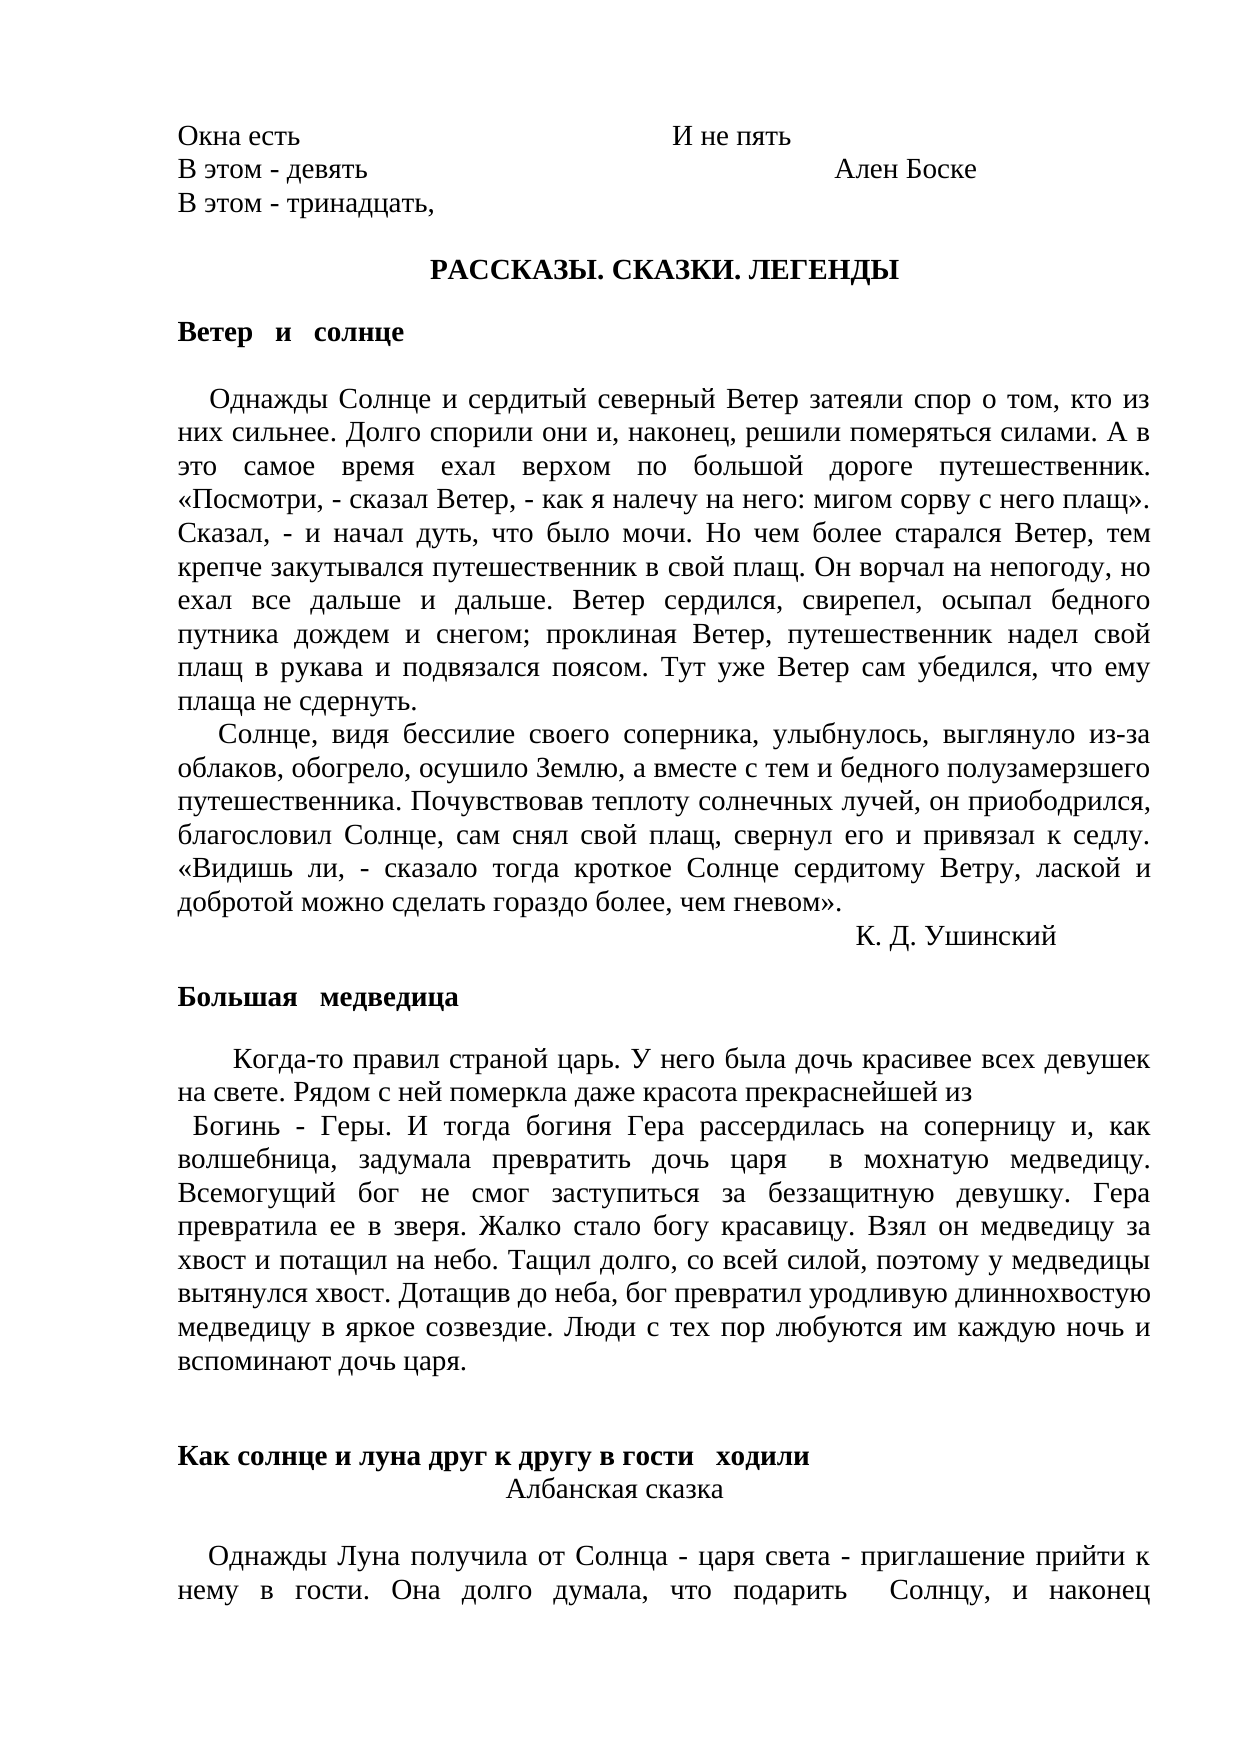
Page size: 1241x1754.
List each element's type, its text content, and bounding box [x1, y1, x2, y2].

text Большая медведица [177, 979, 1152, 1013]
text Когда-то правил страной царь. У него была дочь красивее всех девушек на свете. Рядом с ней померкла даже красота прекраснейшей из [177, 1041, 1152, 1108]
text В этом - девять Ален Боске [177, 152, 1152, 185]
text РАССКАЗЫ. СКАЗКИ. ЛЕГЕНДЫ [177, 252, 1152, 286]
text Однажды Солнце и сердитый северный Ветер затеяли спор о том, кто из них сильнее. Долго спорили они и, наконец, решили померяться силами. А в это самое время ехал верхом по большой дороге путешественник. «Посмотри, - сказал Ветер, - как я налечу на него: мигом сорву с него плащ». Сказал, - и начал дуть, что было мочи. Но чем более старался Ветер, тем крепче закутывался путешественник в свой плащ. Он ворчал на непогоду, но ехал все дальше и дальше. Ветер сердился, свирепел, осыпал бедного путника дождем и снегом; проклиная Ветер, путешественник надел свой плащ в рукава и подвязался поясом. Тут уже Ветер сам убедился, что ему плаща не сдернуть. [177, 381, 1152, 716]
text Солнце, видя бессилие своего соперника, улыбнулось, выглянуло из-за облаков, обогрело, осушило Землю, а вместе с тем и бедного полузамерзшего путешественника. Почувствовав теплоту солнечных лучей, он приободрился, благословил Солнце, сам снял свой плащ, свернул его и привязал к седлу. «Видишь ли, - сказало тогда кроткое Солнце сердитому Ветру, лаской и добротой можно сделать гораздо более, чем гневом». [177, 716, 1152, 918]
text Окна есть И не пять [177, 118, 1152, 152]
text Богинь - Геры. И тогда богиня Гера рассердилась на соперницу и, как волшебница, задумала превратить дочь царя в мохнатую медведицу. Всемогущий бог не смог заступиться за беззащитную девушку. Гера превратила ее в зверя. Жалко стало богу красавицу. Взял он медведицу за хвост и потащил на небо. Тащил долго, со всей силой, поэтому у медведицы вытянулся хвост. Дотащив до неба, бог превратил уродливую длиннохвостую медведицу в яркое созвездие. Люди с тех пор любуются им каждую ночь и вспоминают дочь царя. [177, 1108, 1152, 1376]
text В этом - тринадцать, [177, 185, 1152, 219]
text Ветер и солнце [177, 314, 1152, 347]
text К. Д. Ушинский [177, 918, 1152, 951]
text Албанская сказка [177, 1471, 1152, 1505]
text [177, 1538, 1152, 1605]
text Как солнце и луна друг к другу в гости ходили [177, 1438, 1152, 1471]
